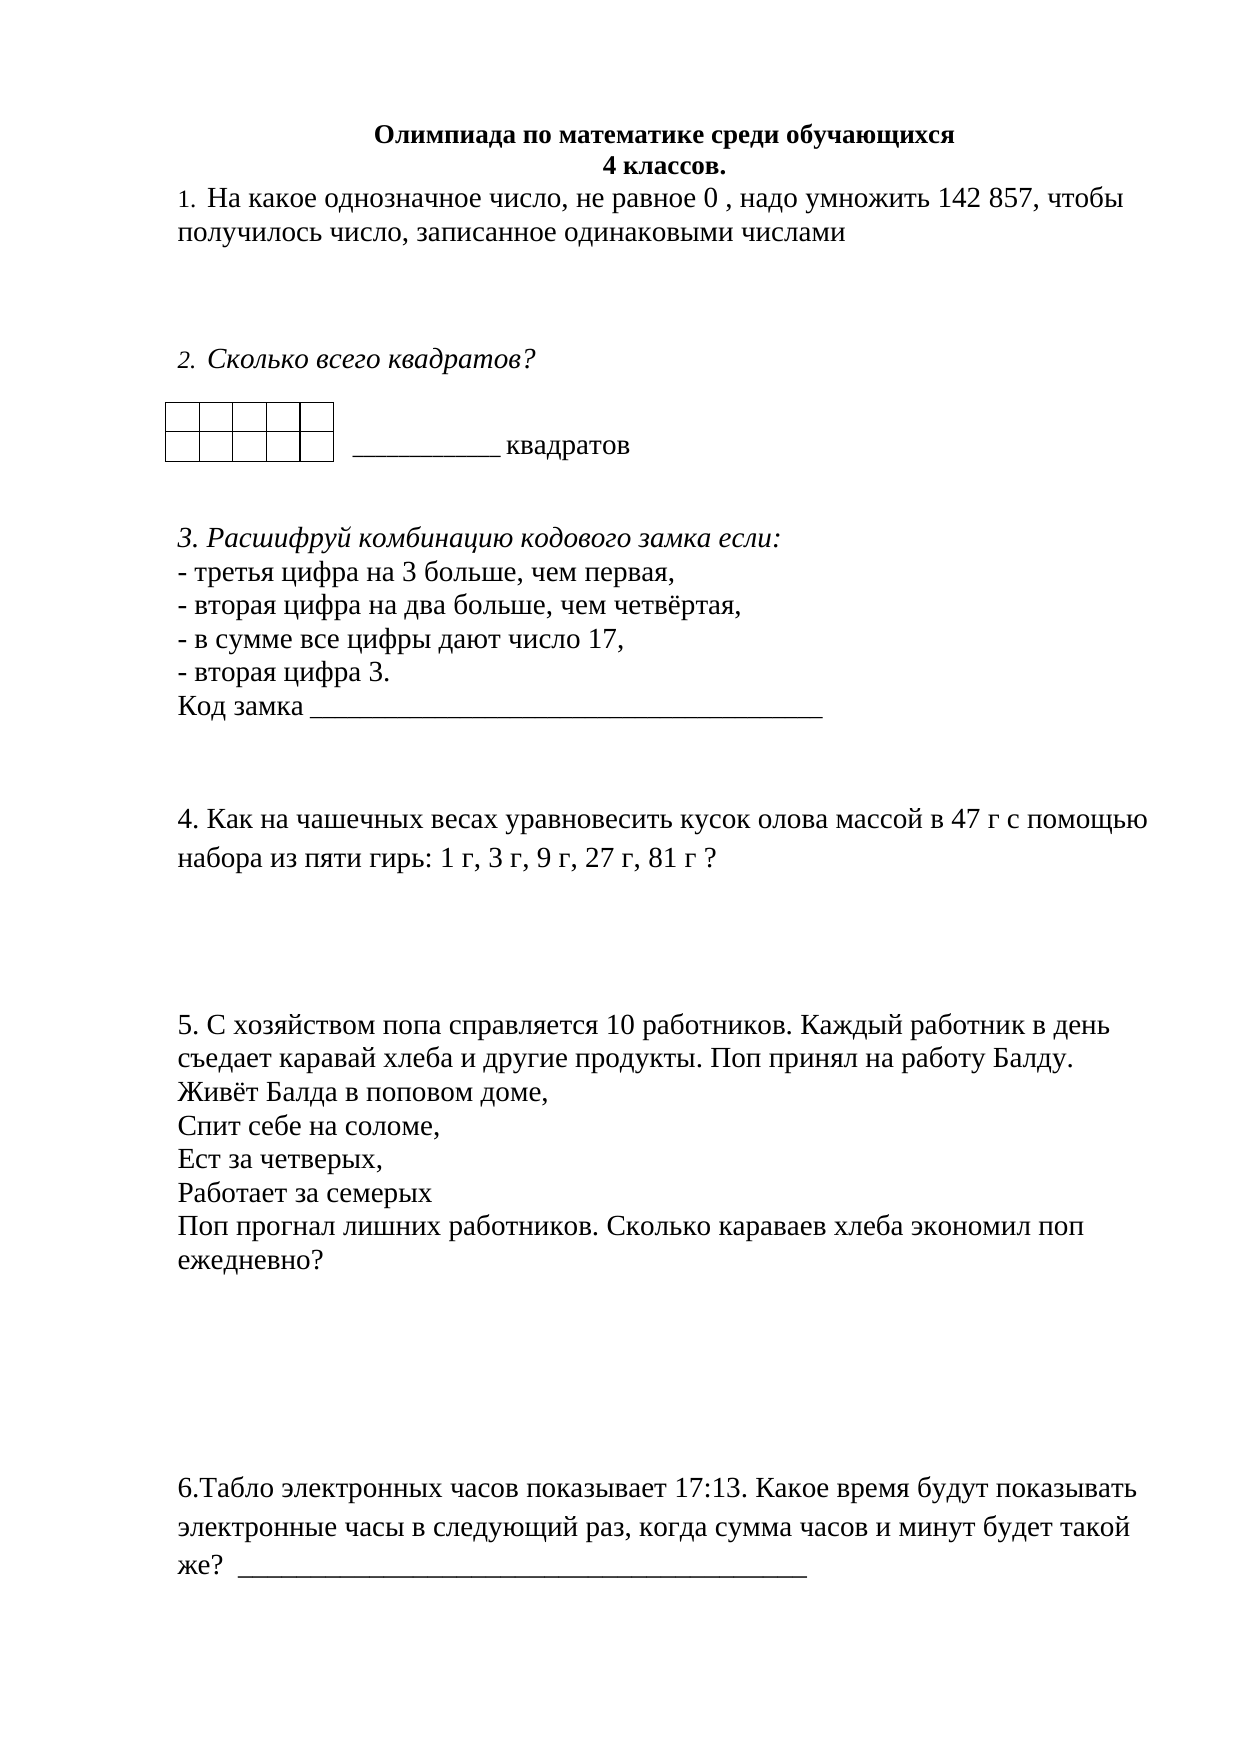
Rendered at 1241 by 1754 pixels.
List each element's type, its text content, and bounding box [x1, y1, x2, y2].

text - в сумме все цифры дают число 17, [177, 621, 1152, 654]
table_cell [301, 432, 333, 461]
table_header [301, 403, 333, 431]
text Живёт Балда в поповом доме, [177, 1074, 1152, 1108]
table_header [267, 403, 299, 431]
list На какое однозначное число, не равное 0 , надо умножить 142 857, чтобы получилось число, записанное одинаковыми числами [177, 180, 1152, 247]
text Поп прогнал лишних работников. Сколько караваев хлеба экономил поп ежедневно? [177, 1208, 1152, 1275]
text Работает за семерых [177, 1175, 1152, 1208]
text 3. Расшифруй комбинацию кодового замка если: [177, 520, 1152, 554]
list Сколько всего квадратов? [177, 341, 1152, 374]
text _____________ квадратов [334, 427, 1152, 461]
text 6.Табло электронных часов показывает 17:13. Какое время будут показывать электронные часы в следующий раз, когда сумма часов и минут будет такой же? _______________________________________ [177, 1470, 1152, 1581]
table_header [233, 403, 266, 431]
text Спит себе на соломе, [177, 1108, 1152, 1141]
text 4 классов. [177, 149, 1152, 180]
table_cell [233, 432, 266, 461]
table_cell [166, 432, 199, 461]
text - вторая цифра 3. [177, 654, 1152, 688]
text 5. С хозяйством попа справляется 10 работников. Каждый работник в день съедает каравай хлеба и другие продукты. Поп принял на работу Балду. [177, 1007, 1152, 1074]
text Ест за четверых, [177, 1141, 1152, 1175]
table_cell [267, 432, 299, 461]
table_cell [200, 432, 232, 461]
table_header [200, 403, 232, 431]
text - вторая цифра на два больше, чем четвёртая, [177, 587, 1152, 621]
text - третья цифра на 3 больше, чем первая, [177, 554, 1152, 587]
text Код замка _________________________________________ [177, 688, 1152, 722]
table_header [166, 403, 199, 431]
text 4. Как на чашечных весах уравновесить кусок олова массой в 47 г с помощью набора из пяти гирь: 1 г, 3 г, 9 г, 27 г, 81 г ? [177, 801, 1152, 873]
text Олимпиада по математике среди обучающихся [177, 118, 1152, 149]
